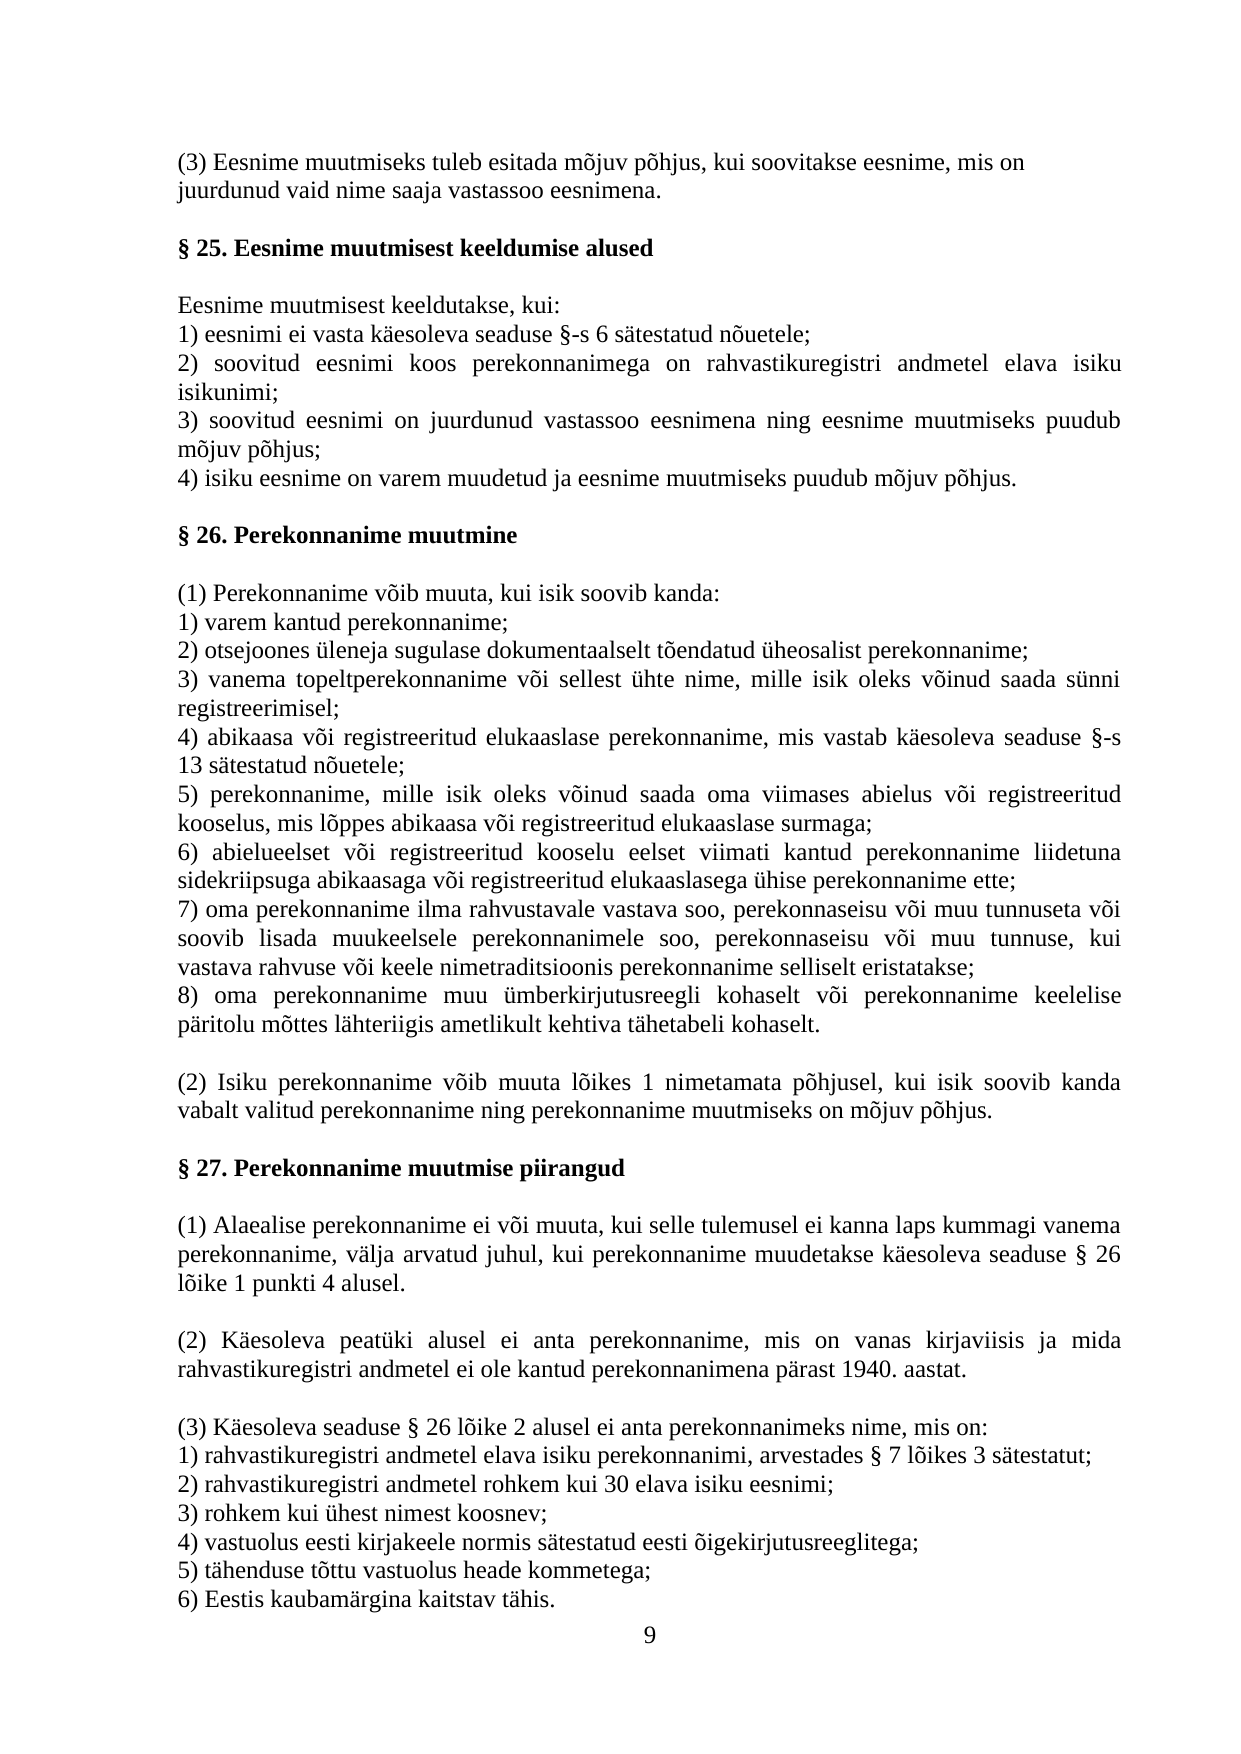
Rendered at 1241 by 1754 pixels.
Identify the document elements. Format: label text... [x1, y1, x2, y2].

text § 25. Eesnime muutmisest keeldumise alused [177, 233, 1122, 262]
text (1) Perekonnanime võib muuta, kui isik soovib kanda: [177, 578, 1122, 607]
text 6) Eestis kaubamärgina kaitstav tähis. [177, 1584, 1122, 1613]
text 5) tähenduse tõttu vastuolus heade kommetega; [177, 1556, 1122, 1584]
text 4) vastuolus eesti kirjakeele normis sätestatud eesti õigekirjutusreeglitega; [177, 1527, 1122, 1556]
text (3) Käesoleva seaduse § 26 lõike 2 alusel ei anta perekonnanimeks nime, mis on: [177, 1412, 1122, 1441]
text 5) perekonnanime, mille isik oleks võinud saada oma viimases abielus või registreeritud kooselus, mis lõppes abikaasa või registreeritud elukaaslase surmaga; [177, 779, 1122, 837]
text Eesnime muutmisest keeldutakse, kui: [177, 291, 1122, 319]
text 1) varem kantud perekonnanime; [177, 607, 1122, 636]
text 2) otsejoones üleneja sugulase dokumentaalselt tõendatud üheosalist perekonnanime; [177, 636, 1122, 664]
text 3) vanema topeltperekonnanime või sellest ühte nime, mille isik oleks võinud saada sünni registreerimisel; [177, 664, 1122, 722]
text 2) rahvastikuregistri andmetel rohkem kui 30 elava isiku eesnimi; [177, 1469, 1122, 1498]
text (2) Käesoleva peatüki alusel ei anta perekonnanime, mis on vanas kirjaviisis ja mida rahvastikuregistri andmetel ei ole kantud perekonnanimena pärast 1940. aastat. [177, 1326, 1122, 1383]
text § 26. Perekonnanime muutmine [177, 521, 1122, 549]
text 7) oma perekonnanime ilma rahvustavale vastava soo, perekonnaseisu või muu tunnuseta või soovib lisada muukeelsele perekonnanimele soo, perekonnaseisu või muu tunnuse, kui vastava rahvuse või keele nimetraditsioonis perekonnanime selliselt eristatakse; [177, 894, 1122, 981]
text (2) Isiku perekonnanime võib muuta lõikes 1 nimetamata põhjusel, kui isik soovib kanda vabalt valitud perekonnanime ning perekonnanime muutmiseks on mõjuv põhjus. [177, 1067, 1122, 1124]
text 1) eesnimi ei vasta käesoleva seaduse §-s 6 sätestatud nõuetele; [177, 319, 1122, 348]
text 4) abikaasa või registreeritud elukaaslase perekonnanime, mis vastab käesoleva seaduse §-s 13 sätestatud nõuetele; [177, 722, 1122, 779]
text 6) abielueelset või registreeritud kooselu eelset viimati kantud perekonnanime liidetuna sidekriipsuga abikaasaga või registreeritud elukaaslasega ühise perekonnanime ette; [177, 837, 1122, 894]
text (1) Alaealise perekonnanime ei või muuta, kui selle tulemusel ei kanna laps kummagi vanema perekonnanime, välja arvatud juhul, kui perekonnanime muudetakse käesoleva seaduse § 26 lõike 1 punkti 4 alusel. [177, 1211, 1122, 1297]
text 1) rahvastikuregistri andmetel elava isiku perekonnanimi, arvestades § 7 lõikes 3 sätestatut; [177, 1441, 1122, 1469]
text 4) isiku eesnime on varem muudetud ja eesnime muutmiseks puudub mõjuv põhjus. [177, 463, 1122, 492]
text § 27. Perekonnanime muutmise piirangud [177, 1153, 1122, 1182]
text 2) soovitud eesnimi koos perekonnanimega on rahvastikuregistri andmetel elava isiku isikunimi; [177, 348, 1122, 406]
text 3) rohkem kui ühest nimest koosnev; [177, 1498, 1122, 1527]
text 3) soovitud eesnimi on juurdunud vastassoo eesnimena ning eesnime muutmiseks puudub mõjuv põhjus; [177, 406, 1122, 463]
text 8) oma perekonnanime muu ümberkirjutusreegli kohaselt või perekonnanime keelelise päritolu mõttes lähteriigis ametlikult kehtiva tähetabeli kohaselt. [177, 981, 1122, 1038]
text (3) Eesnime muutmiseks tuleb esitada mõjuv põhjus, kui soovitakse eesnime, mis on juurdunud vaid nime saaja vastassoo eesnimena. [177, 147, 1122, 204]
